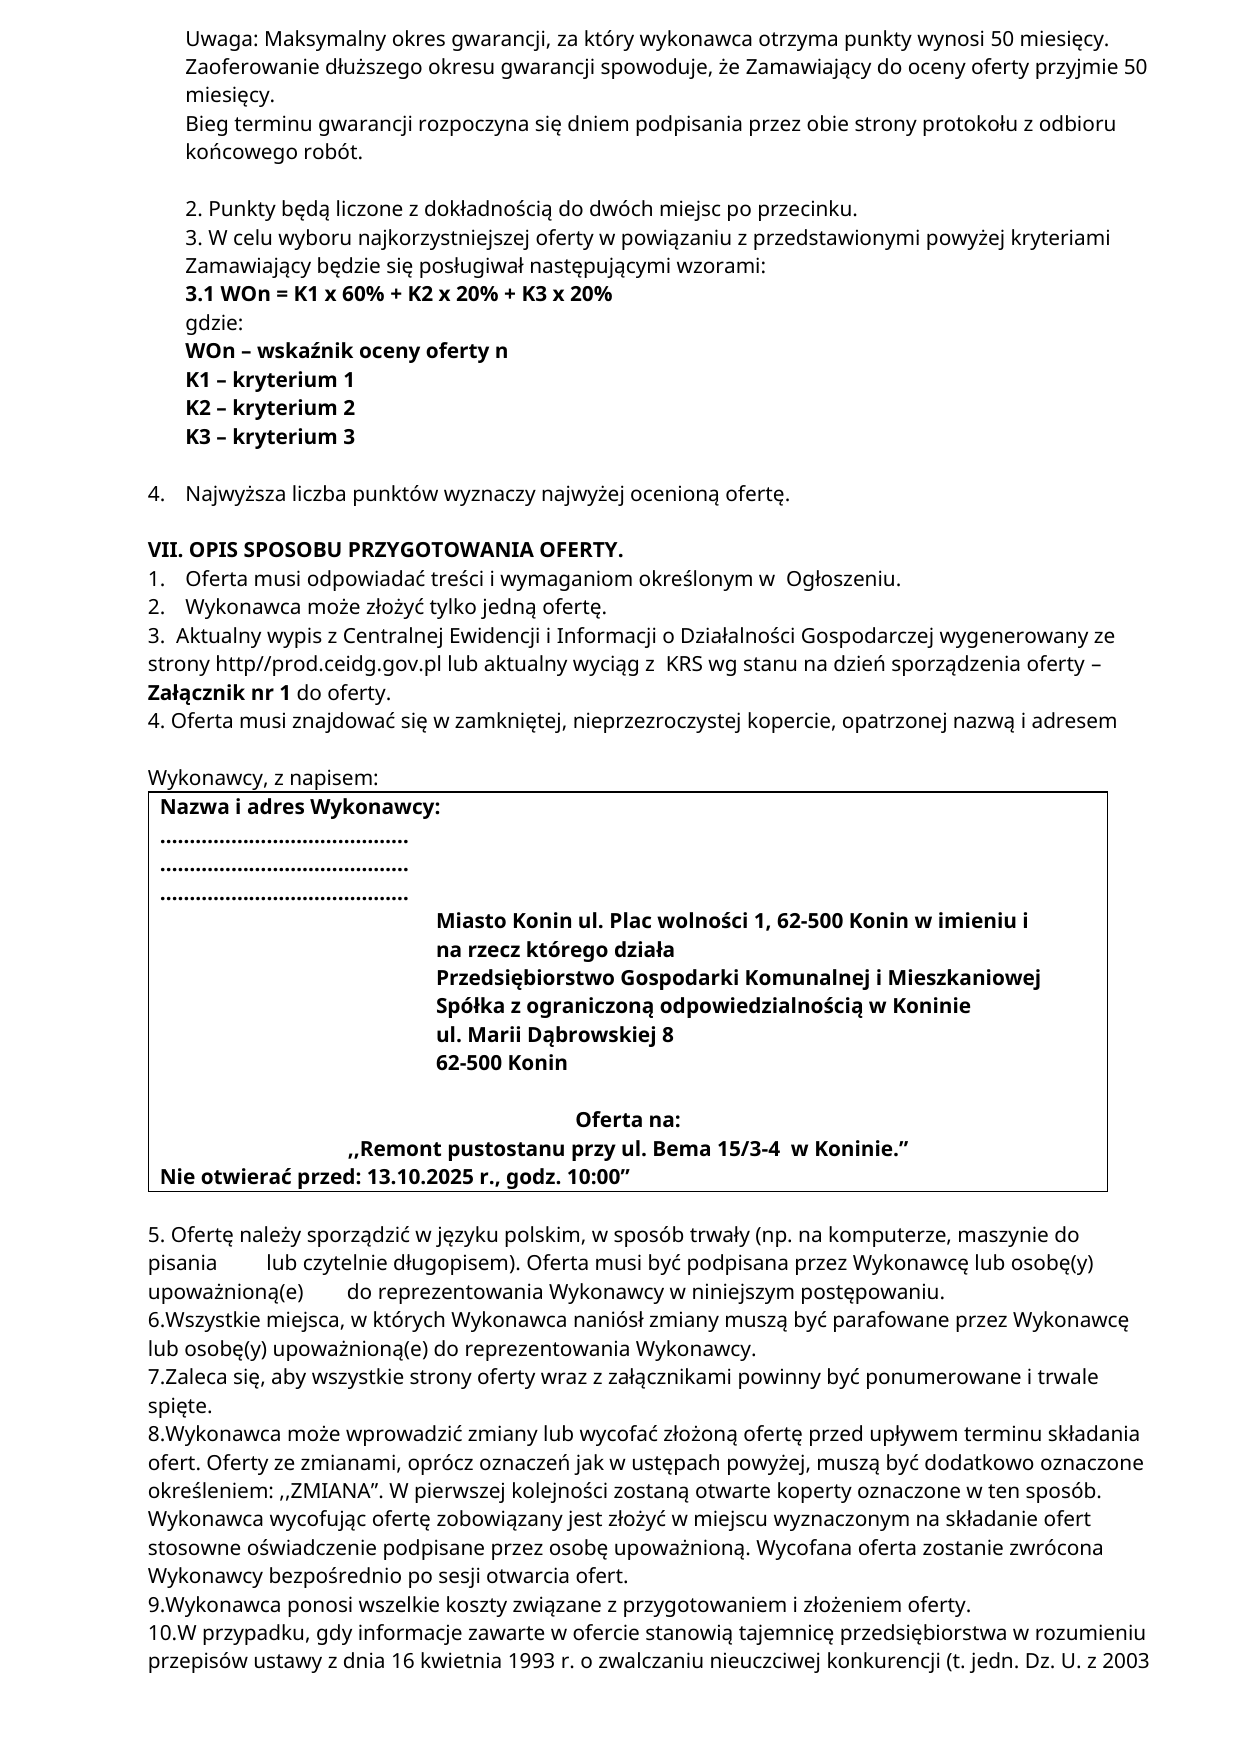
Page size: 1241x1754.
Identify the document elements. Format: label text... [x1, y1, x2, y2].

text 7.Zaleca się, aby wszystkie strony oferty wraz z załącznikami powinny być ponumerowane i trwale spięte. [148, 1362, 1152, 1419]
text 9.Wykonawca ponosi wszelkie koszty związane z przygotowaniem i złożeniem oferty. [148, 1590, 1152, 1618]
text Uwaga: Maksymalny okres gwarancji, za który wykonawca otrzyma punkty wynosi 50 miesięcy. Zaoferowanie dłuższego okresu gwarancji spowoduje, że Zamawiający do oceny oferty przyjmie 50 miesięcy. [185, 24, 1152, 109]
text Wykonawcy, z napisem: [148, 763, 1152, 791]
text gdzie: [185, 308, 1152, 336]
text K1 – kryterium 1 [185, 365, 1152, 393]
text Zamawiający będzie się posługiwał następującymi wzorami: [185, 251, 1152, 279]
text Bieg terminu gwarancji rozpoczyna się dniem podpisania przez obie strony protokołu z odbioru końcowego robót. [185, 109, 1152, 166]
text WOn – wskaźnik oceny oferty n [185, 336, 1152, 365]
text 2. Punkty będą liczone z dokładnością do dwóch miejsc po przecinku. [185, 194, 1152, 223]
text 3. W celu wyboru najkorzystniejszej oferty w powiązaniu z przedstawionymi powyżej kryteriami [185, 223, 1152, 251]
text 8.Wykonawca może wprowadzić zmiany lub wycofać złożoną ofertę przed upływem terminu składania ofert. Oferty ze zmianami, oprócz oznaczeń jak w ustępach powyżej, muszą być dodatkowo oznaczone określeniem: ,,ZMIANA”. W pierwszej kolejności zostaną otwarte koperty oznaczone w ten sposób. Wykonawca wycofując ofertę zobowiązany jest złożyć w miejscu wyznaczonym na składanie ofert stosowne oświadczenie podpisane przez osobę upoważnioną. Wycofana oferta zostanie zwrócona Wykonawcy bezpośrednio po sesji otwarcia ofert. [148, 1419, 1152, 1590]
table_header Nazwa i adres Wykonawcy: …………………………………… …………………………………… …………………………………… Miasto Konin ul. Plac wolności 1, 62-500 Konin w imieniu i na rzecz którego działa Przedsiębiorstwo Gospodarki Komunalnej i Mieszkaniowej Spółka z ograniczoną odpowiedzialnością w Koninie ul. Marii Dąbrowskiej 8 62-500 Konin Oferta na: ,,Remont pustostanu przy ul. Bema 15/3-4 w Koninie.” Nie otwierać przed: 13.10.2025 r., godz. 10:00” [149, 793, 1107, 1191]
text 3. Aktualny wypis z Centralnej Ewidencji i Informacji o Działalności Gospodarczej wygenerowany ze strony http//prod.ceidg.gov.pl lub aktualny wyciąg z KRS wg stanu na dzień sporządzenia oferty – Załącznik nr 1 do oferty. [148, 621, 1152, 706]
list Najwyższa liczba punktów wyznaczy najwyżej ocenioną ofertę. [148, 479, 1152, 507]
text K3 – kryterium 3 [185, 422, 1152, 450]
list Wykonawca może złożyć tylko jedną ofertę. [148, 592, 1152, 621]
list Oferta musi odpowiadać treści i wymaganiom określonym w Ogłoszeniu. [148, 564, 1152, 592]
text 4. Oferta musi znajdować się w zamkniętej, nieprzezroczystej kopercie, opatrzonej nazwą i adresem [148, 706, 1152, 734]
text 6.Wszystkie miejsca, w których Wykonawca naniósł zmiany muszą być parafowane przez Wykonawcę lub osobę(y) upoważnioną(e) do reprezentowania Wykonawcy. [148, 1305, 1152, 1362]
text VII. OPIS SPOSOBU PRZYGOTOWANIA OFERTY. [148, 536, 1152, 564]
text 3.1 WOn = K1 x 60% + K2 x 20% + K3 x 20% [185, 279, 1152, 308]
text 5. Ofertę należy sporządzić w języku polskim, w sposób trwały (np. na komputerze, maszynie do pisania lub czytelnie długopisem). Oferta musi być podpisana przez Wykonawcę lub osobę(y) upoważnioną(e) do reprezentowania Wykonawcy w niniejszym postępowaniu. [148, 1220, 1152, 1305]
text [148, 1618, 1152, 1675]
text K2 – kryterium 2 [185, 393, 1152, 422]
